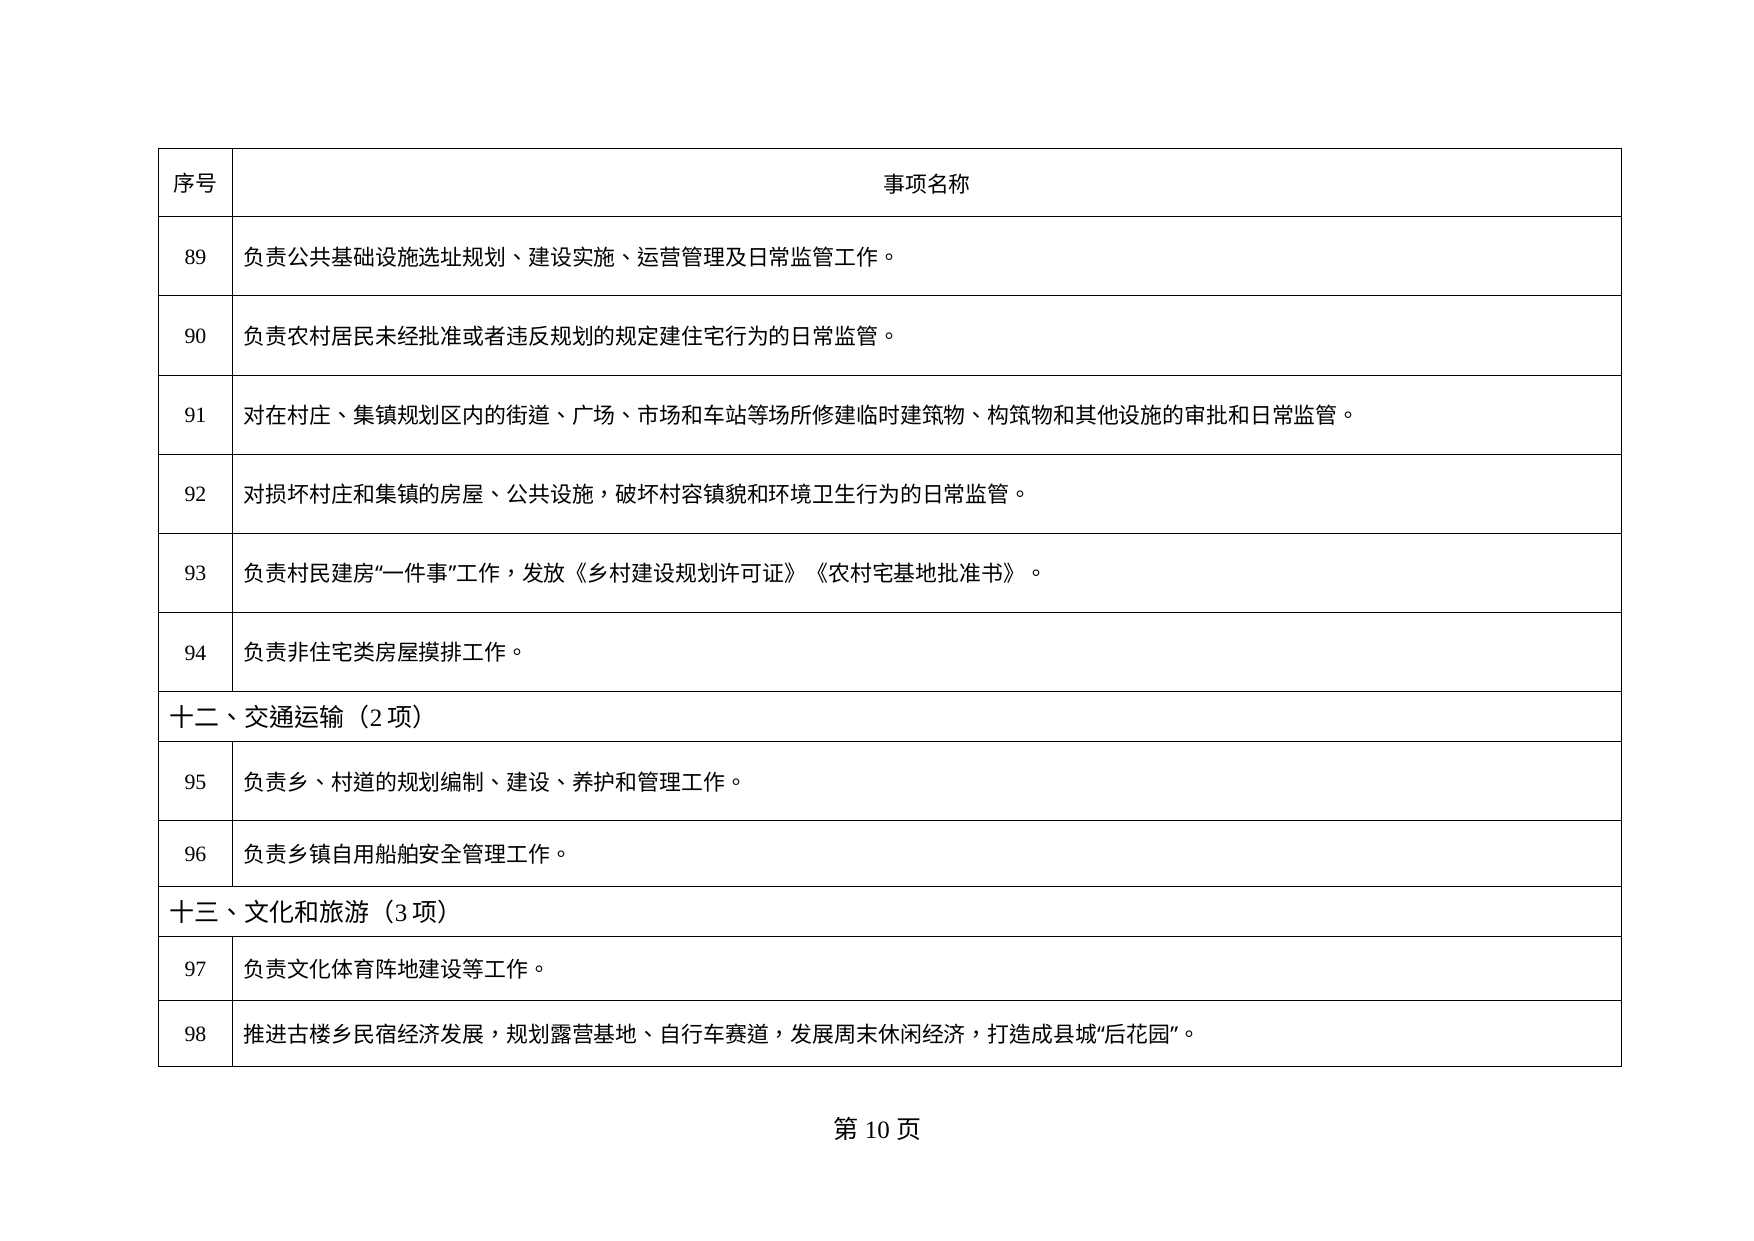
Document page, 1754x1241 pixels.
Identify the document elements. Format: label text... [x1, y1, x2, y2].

table_cell 推进古楼乡民宿经济发展，规划露营基地、自行车赛道，发展周末休闲经济，打造成县城“后花园”。 [233, 1001, 1621, 1066]
table_cell 98 [159, 1001, 232, 1066]
table_cell 96 [159, 821, 232, 886]
table_cell 93 [159, 534, 232, 612]
table_cell 对在村庄、集镇规划区内的街道、广场、市场和车站等场所修建临时建筑物、构筑物和其他设施的审批和日常监管。 [233, 376, 1621, 454]
table_header 事项名称 [233, 149, 1621, 216]
table_cell 十三、文化和旅游（3项） [159, 887, 1621, 936]
table_header 序号 [159, 149, 232, 216]
table_cell 负责农村居民未经批准或者违反规划的规定建住宅行为的日常监管。 [233, 296, 1621, 374]
table_cell 负责村民建房“一件事”工作，发放《乡村建设规划许可证》《农村宅基地批准书》。 [233, 534, 1621, 612]
table_cell 89 [159, 217, 232, 295]
table_cell 负责乡、村道的规划编制、建设、养护和管理工作。 [233, 742, 1621, 820]
table_cell 负责非住宅类房屋摸排工作。 [233, 613, 1621, 691]
table_cell 负责乡镇自用船舶安全管理工作。 [233, 821, 1621, 886]
table_cell 94 [159, 613, 232, 691]
table_cell 90 [159, 296, 232, 374]
table_cell 92 [159, 455, 232, 533]
table_cell 负责公共基础设施选址规划、建设实施、运营管理及日常监管工作。 [233, 217, 1621, 295]
table_cell 负责文化体育阵地建设等工作。 [233, 937, 1621, 1000]
table_cell 97 [159, 937, 232, 1000]
table_cell 十二、交通运输（2项） [159, 692, 1621, 741]
table_cell 91 [159, 376, 232, 454]
table_cell 对损坏村庄和集镇的房屋、公共设施，破坏村容镇貌和环境卫生行为的日常监管。 [233, 455, 1621, 533]
table_cell 95 [159, 742, 232, 820]
